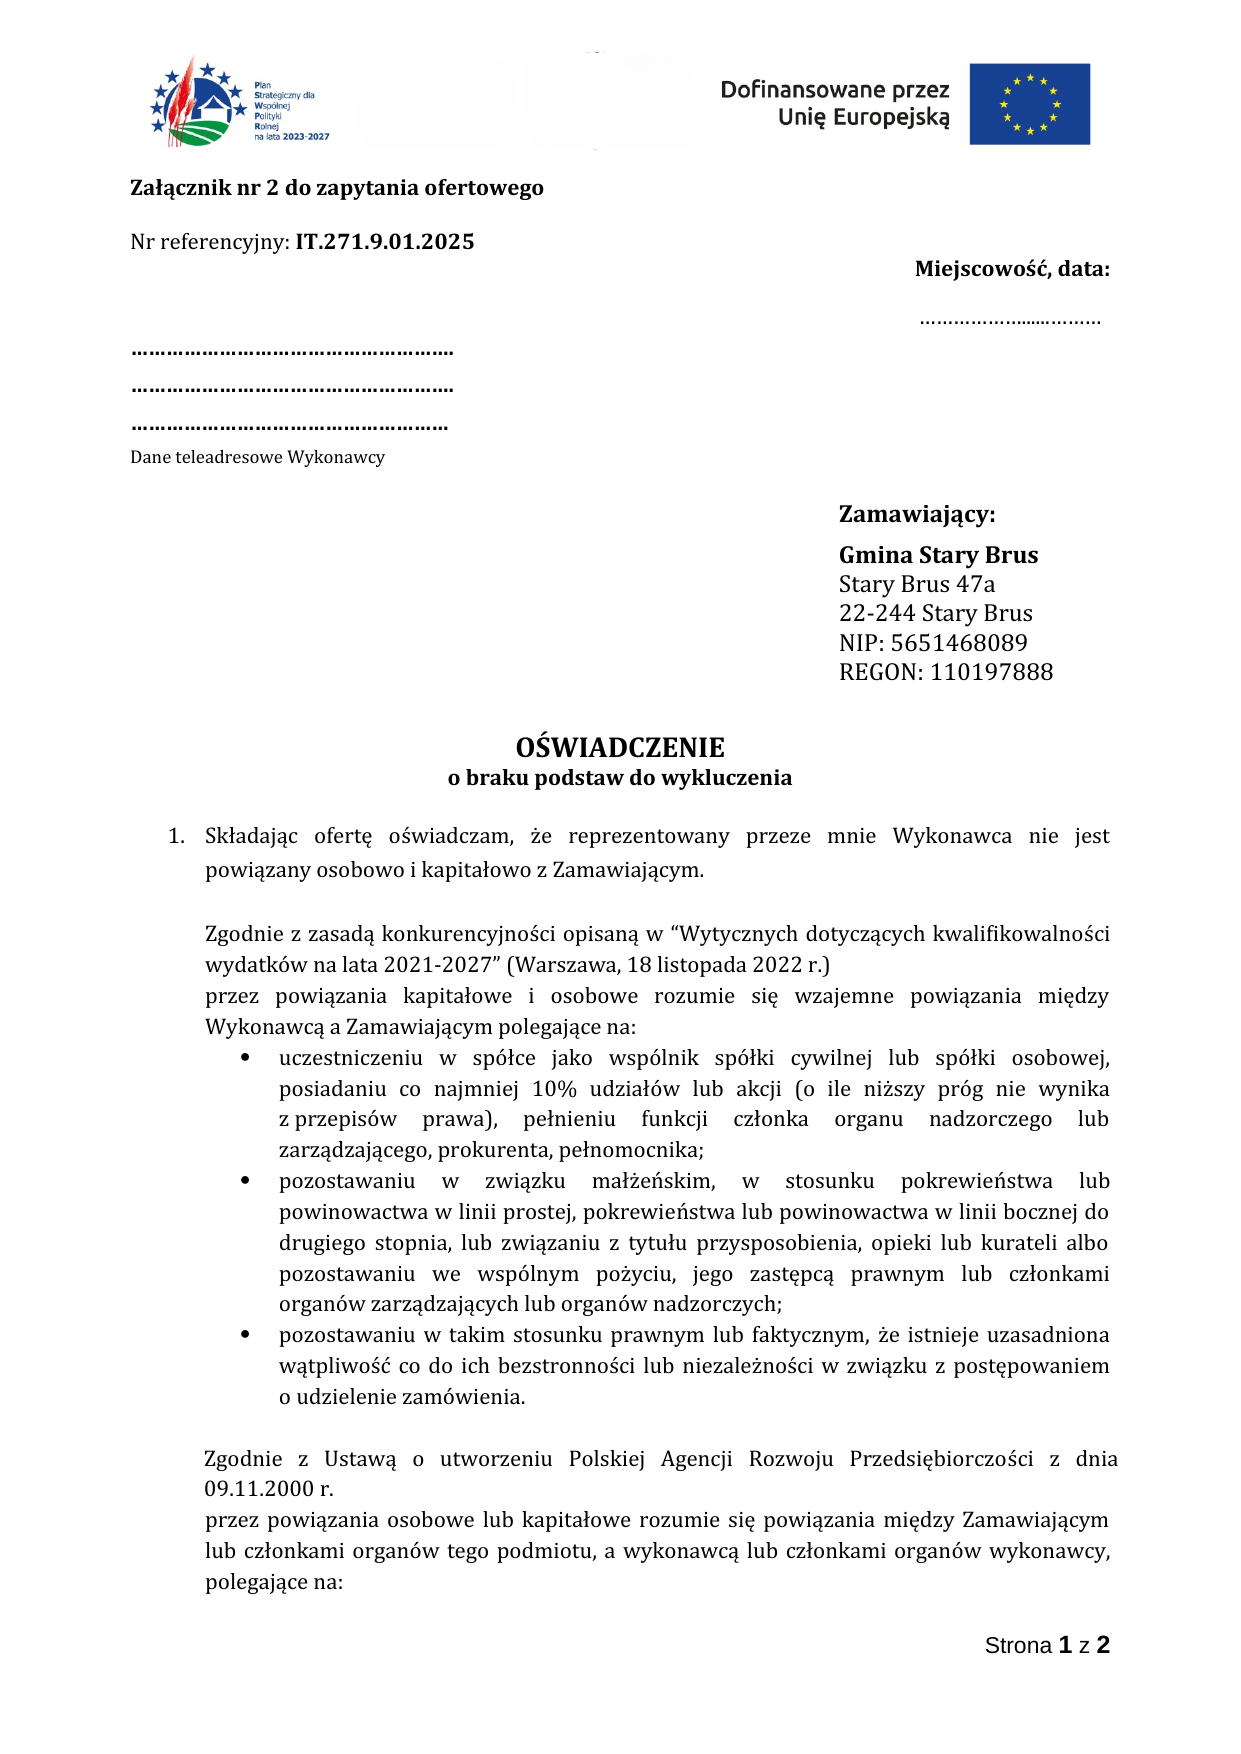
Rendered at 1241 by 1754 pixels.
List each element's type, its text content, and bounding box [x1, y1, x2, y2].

text Stary Brus 47a [130, 569, 1110, 598]
text Załącznik nr 2 do zapytania ofertowego [130, 174, 1110, 201]
text Nr referencyjny: IT.271.9.01.2025 [130, 227, 1110, 254]
text REGON: 110197888 [130, 657, 1110, 686]
text ………………………………………………. [130, 333, 1110, 360]
text przez powiązania kapitałowe i osobowe rozumie się wzajemne powiązania między Wykonawcą a Zamawiającym polegające na: [205, 982, 1110, 1039]
text OŚWIADCZENIE [130, 730, 1110, 764]
text ………………………………………………. [130, 371, 1110, 398]
text Miejscowość, data: [130, 258, 1110, 281]
picture [150, 44, 1091, 158]
text 22-244 Stary Brus [130, 598, 1110, 627]
text ………………......……… [868, 302, 1110, 329]
text Gmina Stary Brus [130, 539, 1110, 569]
text Zamawiający: [130, 499, 1110, 528]
text o braku podstaw do wykluczenia [130, 764, 1110, 791]
list pozostawaniu w związku małżeńskim, w stosunku pokrewieństwa lub powinowactwa w linii prostej, pokrewieństwa lub powinowactwa w linii bocznej do drugiego stopnia, lub związaniu z tytułu przysposobienia, opieki lub kurateli albo pozostawaniu we wspólnym pożyciu, jego zastępcą prawnym lub członkami organów zarządzających lub organów nadzorczych; [241, 1167, 1110, 1317]
list pozostawaniu w takim stosunku prawnym lub faktycznym, że istnieje uzasadniona wątpliwość co do ich bezstronności lub niezależności w związku z postępowaniem o udzielenie zamówienia. [241, 1321, 1110, 1409]
list Składając ofertę oświadczam, że reprezentowany przeze mnie Wykonawca nie jest powiązany osobowo i kapitałowo z Zamawiającym. [167, 822, 1110, 882]
list uczestniczeniu w spółce jako wspólnik spółki cywilnej lub spółki osobowej, posiadaniu co najmniej 10% udziałów lub akcji (o ile niższy próg nie wynika z przepisów prawa), pełnieniu funkcji członka organu nadzorczego lub zarządzającego, prokurenta, pełnomocnika; [241, 1043, 1110, 1163]
text przez powiązania osobowe lub kapitałowe rozumie się powiązania między Zamawiającym lub członkami organów tego podmiotu, a wykonawcą lub członkami organów wykonawcy, polegające na: [205, 1506, 1110, 1594]
text NIP: 5651468089 [130, 627, 1110, 657]
text Zgodnie z zasadą konkurencyjności opisaną w “Wytycznych dotyczących kwalifikowalności wydatków na lata 2021-2027” (Warszawa, 18 listopada 2022 r.) [205, 920, 1110, 978]
text Zgodnie z Ustawą o utworzeniu Polskiej Agencji Rozwoju Przedsiębiorczości z dnia 09.11.2000 r. [204, 1444, 1119, 1502]
text Dane teleadresowe Wykonawcy [130, 446, 1110, 468]
text ……………………………………………… [130, 408, 1110, 435]
